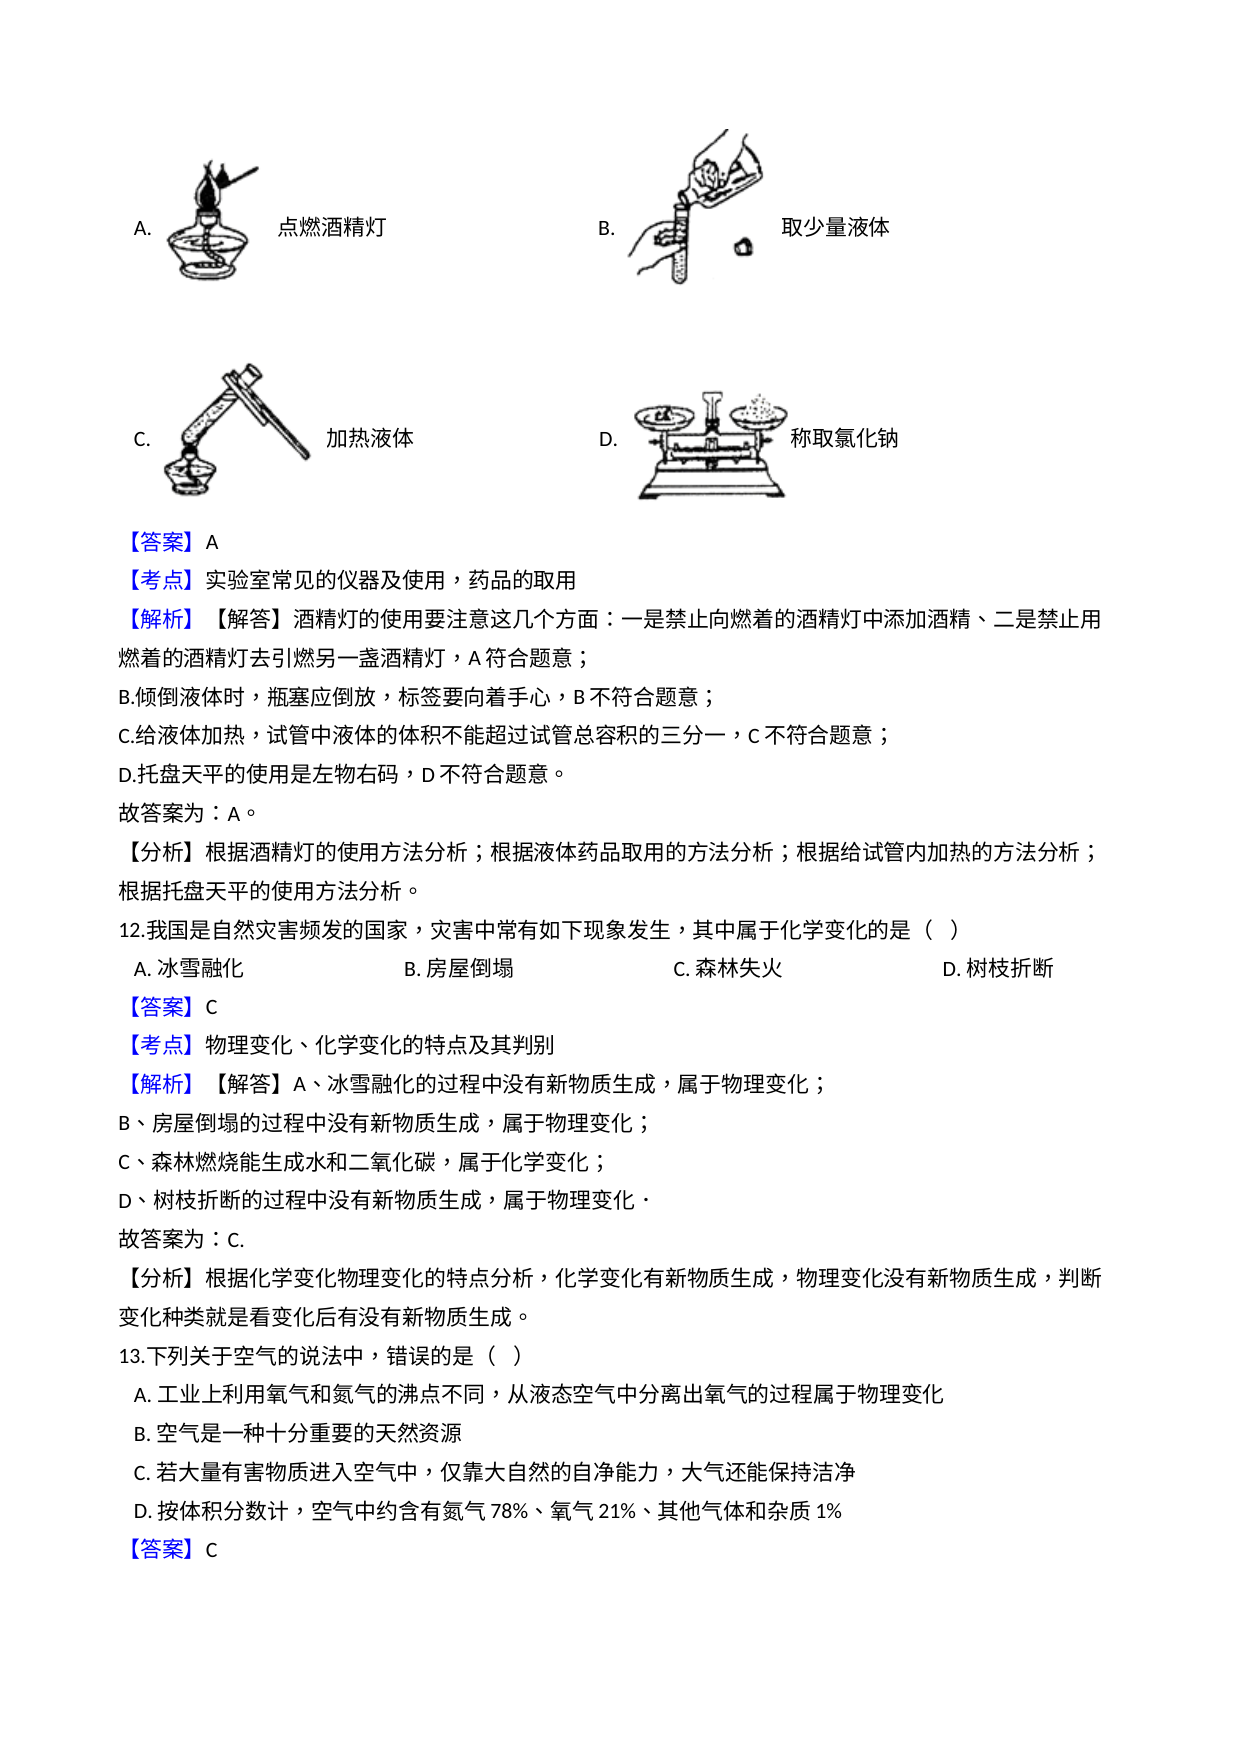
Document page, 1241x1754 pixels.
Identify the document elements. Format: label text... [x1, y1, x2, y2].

text 【解析】【解答】酒精灯的使用要注意这几个方面：一是禁止向燃着的酒精灯中添加酒精、二是禁止用燃着的酒精灯去引燃另一盏酒精灯，A符合题意； B.倾倒液体时，瓶塞应倒放，标签要向着手心，B不符合题意； C.给液体加热，试管中液体的体积不能超过试管总容积的三分一，C不符合题意； D.托盘天平的使用是左物右码，D不符合题意。 故答案为：A。 【分析】根据酒精灯的使用方法分析；根据液体药品取用的方法分析；根据给试管内加热的方法分析；根据托盘天平的使用方法分析。 [118, 602, 1122, 907]
picture [155, 356, 327, 509]
text 【答案】C [118, 990, 1122, 1023]
text 【考点】实验室常见的仪器及使用，药品的取用 [118, 564, 1122, 596]
text 【解析】【解答】A、冰雪融化的过程中没有新物质生成，属于物理变化； B、房屋倒塌的过程中没有新物质生成，属于物理变化； C、森林燃烧能生成水和二氧化碳，属于化学变化； D、树枝折断的过程中没有新物质生成，属于物理变化． 故答案为：C. 【分析】根据化学变化物理变化的特点分析，化学变化有新物质生成，物理变化没有新物质生成，判断变化种类就是看变化后有没有新物质生成。 [118, 1067, 1122, 1333]
picture [668, 970, 674, 977]
text A. 冰雪融化 B. 房屋倒塌 C. 森林失火 D. 树枝折断 [134, 952, 1122, 984]
picture [156, 148, 278, 289]
text 12.我国是自然灾害频发的国家，灾害中常有如下现象发生，其中属于化学变化的是（ ） [118, 913, 1122, 946]
text A. 工业上利用氧气和氮气的沸点不同，从液态空气中分离出氧气的过程属于物理变化 B. 空气是一种十分重要的天然资源 C. 若大量有害物质进入空气中，仅靠大自然的自净能力，大气还能保持洁净 D. 按体积分数计，空气中约含有氮气78%、氧气21%、其他气体和杂质1% [134, 1378, 1122, 1527]
picture [622, 375, 791, 509]
text 【答案】C [118, 1533, 1122, 1566]
picture [620, 129, 782, 289]
text 【考点】物理变化、化学变化的特点及其判别 [118, 1029, 1122, 1061]
picture [937, 970, 943, 977]
text 13.下列关于空气的说法中，错误的是（ ） [118, 1339, 1122, 1372]
text 【答案】A [118, 525, 1122, 558]
text A. 点燃酒精灯 B. 取少量液体 C. 加热液体 D. 称取氯化钠 [134, 129, 1122, 519]
